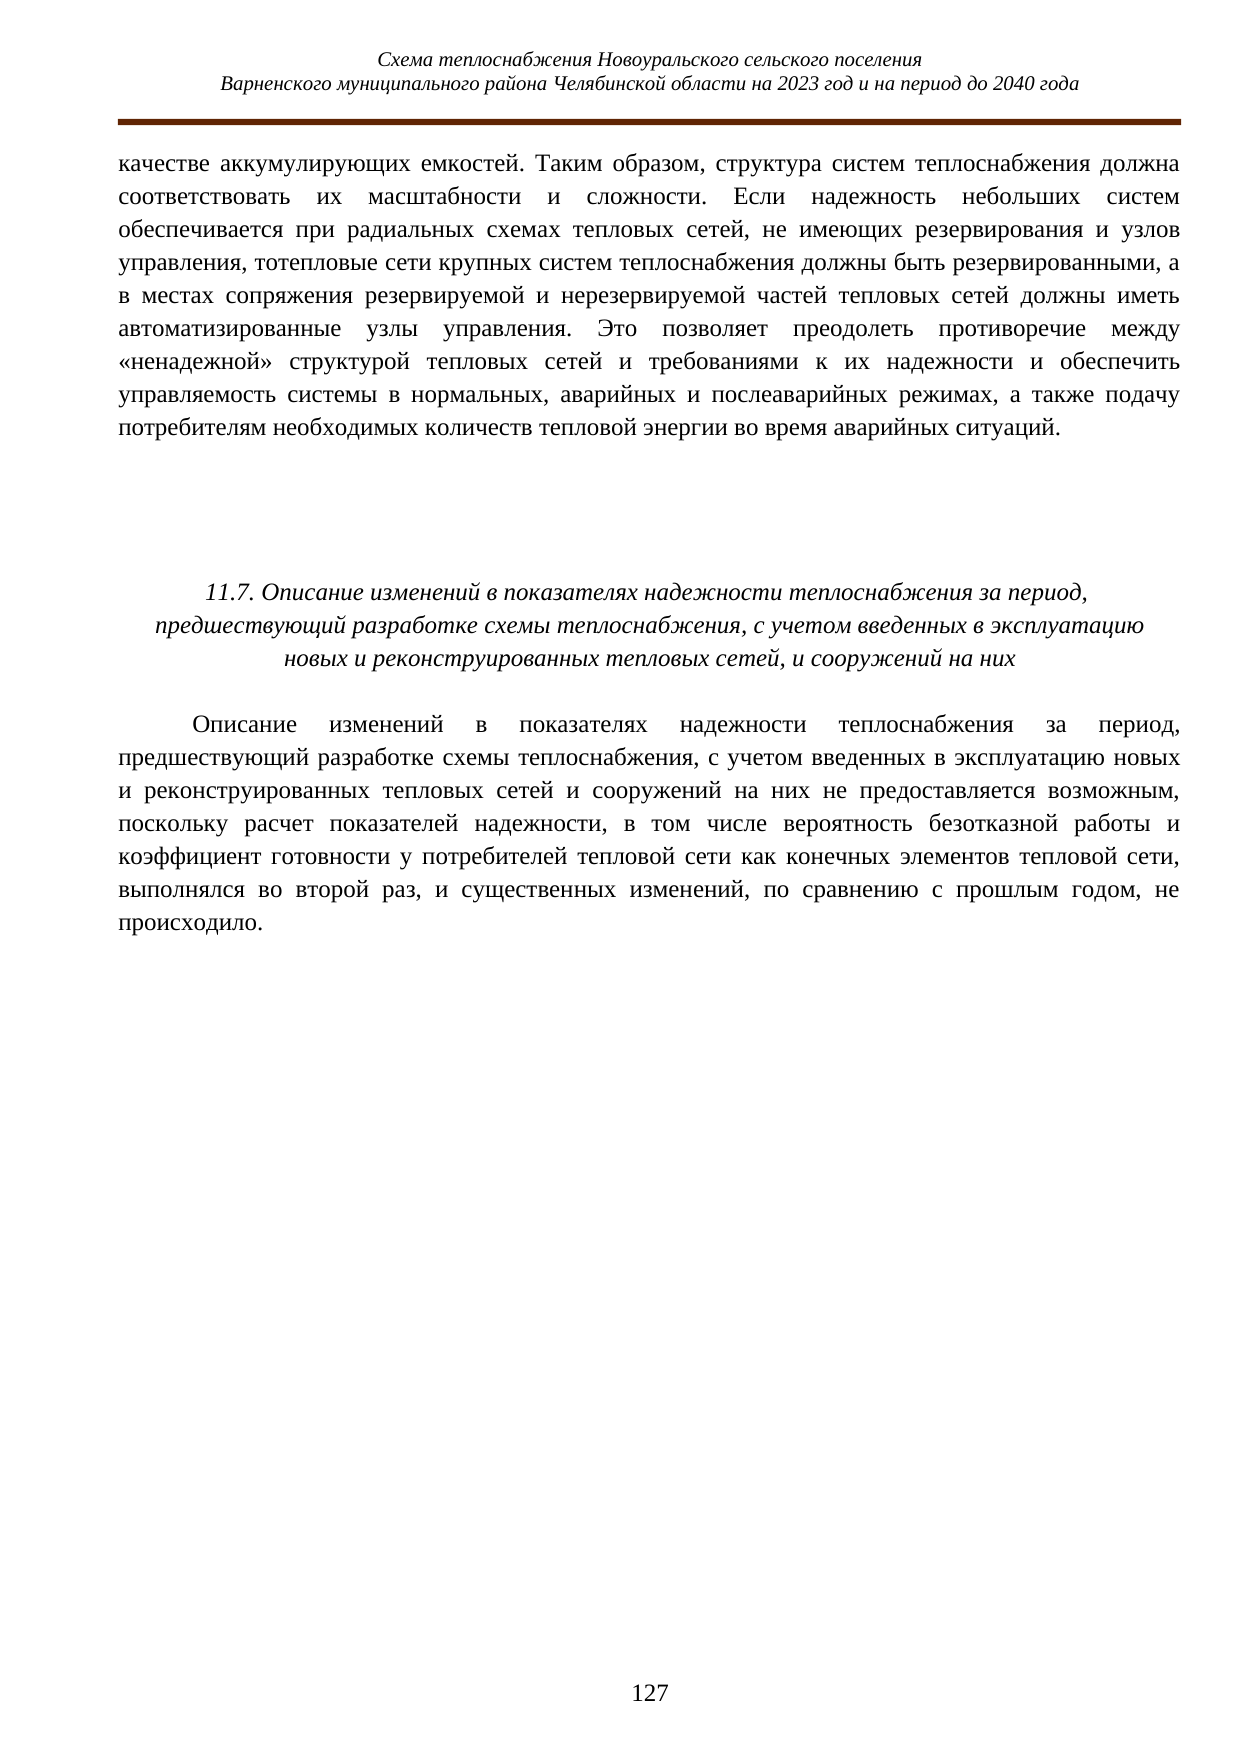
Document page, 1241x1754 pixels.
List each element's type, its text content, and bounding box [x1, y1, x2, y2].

subtitle 11.7. Описание изменений в показателях надежности теплоснабжения за период, предшествующий разработке схемы теплоснабжения, с учетом введенных в эксплуатацию [118, 577, 1181, 639]
text Описание изменений в показателях надежности теплоснабжения за период, предшествующий разработке схемы теплоснабжения, с учетом введенных в эксплуатацию новых и реконструированных тепловых сетей и сооружений на них не предоставляется возможным, поскольку расчет показателей надежности, в том числе вероятность безотказной работы и коэффициент готовности у потребителей тепловой сети как конечных элементов тепловой сети, выполнялся во второй раз, и существенных изменений, по сравнению с прошлым годом, не происходило. [118, 709, 1181, 936]
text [118, 148, 1181, 441]
subtitle новых и реконструированных тепловых сетей, и сооружений на них [118, 643, 1181, 672]
